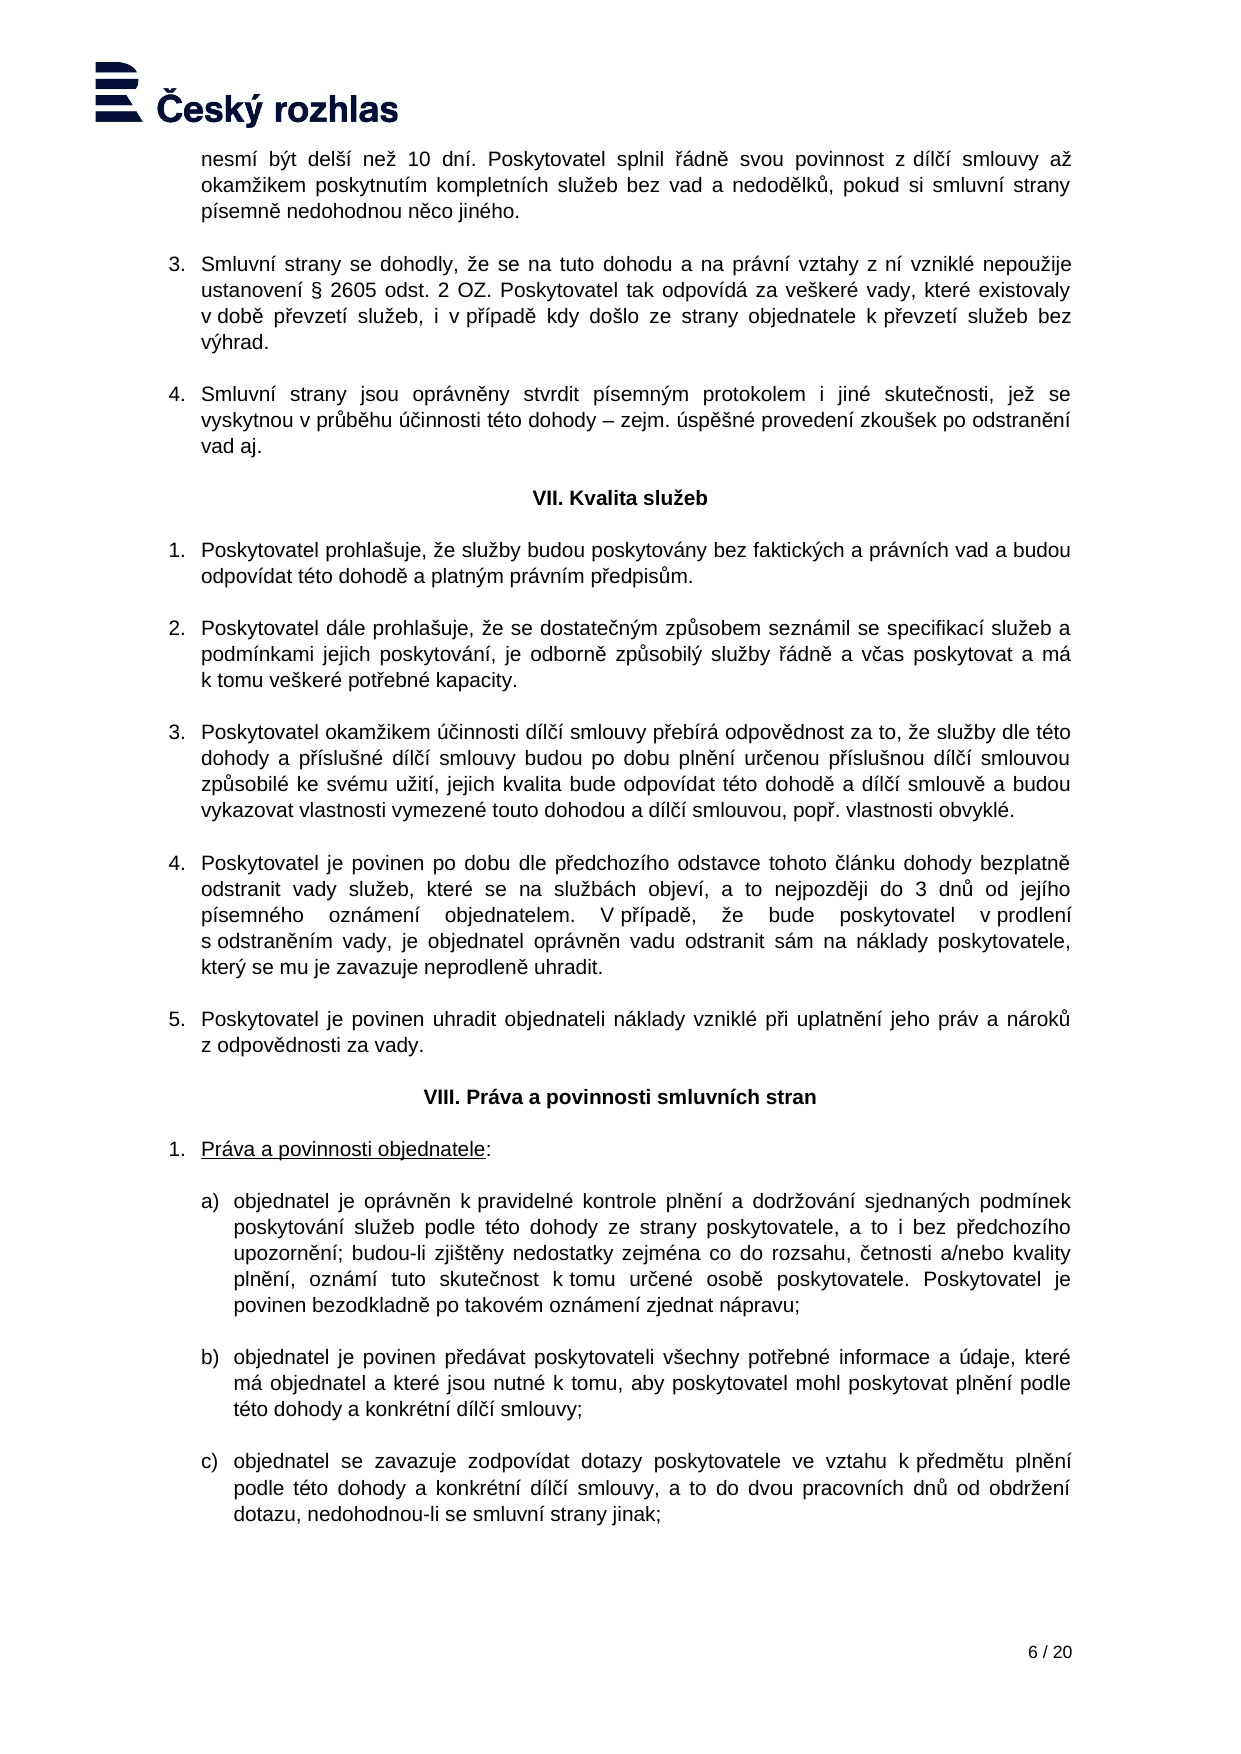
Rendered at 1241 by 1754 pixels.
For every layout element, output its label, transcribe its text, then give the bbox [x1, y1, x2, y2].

list Poskytovatel okamžikem účinnosti dílčí smlouvy přebírá odpovědnost za to, že služby dle této dohody a příslušné dílčí smlouvy budou po dobu plnění určenou příslušnou dílčí smlouvou způsobilé ke svému užití, jejich kvalita bude odpovídat této dohodě a dílčí smlouvě a budou vykazovat vlastnosti vymezené touto dohodou a dílčí smlouvou, popř. vlastnosti obvyklé. [168, 719, 1072, 823]
subtitle Kvalita služeb [168, 484, 1072, 511]
list objednatel je povinen předávat poskytovateli všechny potřebné informace a údaje, které má objednatel a které jsou nutné k tomu, aby poskytovatel mohl poskytovat plnění podle této dohody a konkrétní dílčí smlouvy; [201, 1344, 1072, 1422]
list Poskytovatel dále prohlašuje, že se dostatečným způsobem seznámil se specifikací služeb a podmínkami jejich poskytování, je odborně způsobilý služby řádně a včas poskytovat a má k tomu veškeré potřebné kapacity. [168, 615, 1072, 693]
list Práva a povinnosti objednatele: [168, 1136, 1072, 1162]
picture [95, 62, 398, 128]
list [168, 146, 1072, 224]
list objednatel je oprávněn k pravidelné kontrole plnění a dodržování sjednaných podmínek poskytování služeb podle této dohody ze strany poskytovatele, a to i bez předchozího upozornění; budou-li zjištěny nedostatky zejména co do rozsahu, četnosti a/nebo kvality plnění, oznámí tuto skutečnost k tomu určené osobě poskytovatele. Poskytovatel je povinen bezodkladně po takovém oznámení zjednat nápravu; [201, 1188, 1072, 1318]
subtitle Práva a povinnosti smluvních stran [168, 1083, 1072, 1109]
list Smluvní strany jsou oprávněny stvrdit písemným protokolem i jiné skutečnosti, jež se vyskytnou v průběhu účinnosti této dohody – zejm. úspěšné provedení zkoušek po odstranění vad aj. [168, 380, 1072, 458]
list objednatel se zavazuje zodpovídat dotazy poskytovatele ve vztahu k předmětu plnění podle této dohody a konkrétní dílčí smlouvy, a to do dvou pracovních dnů od obdržení dotazu, nedohodnou-li se smluvní strany jinak; [201, 1448, 1072, 1526]
list Poskytovatel prohlašuje, že služby budou poskytovány bez faktických a právních vad a budou odpovídat této dohodě a platným právním předpisům. [168, 537, 1072, 589]
list Smluvní strany se dohodly, že se na tuto dohodu a na právní vztahy z ní vzniklé nepoužije ustanovení § 2605 odst. 2 OZ. Poskytovatel tak odpovídá za veškeré vady, které existovaly v době převzetí služeb, i v případě kdy došlo ze strany objednatele k převzetí služeb bez výhrad. [168, 250, 1072, 354]
list Poskytovatel je povinen po dobu dle předchozího odstavce tohoto článku dohody bezplatně odstranit vady služeb, které se na službách objeví, a to nejpozději do 3 dnů od jejího písemného oznámení objednatelem. V případě, že bude poskytovatel v prodlení s odstraněním vady, je objednatel oprávněn vadu odstranit sám na náklady poskytovatele, který se mu je zavazuje neprodleně uhradit. [168, 849, 1072, 979]
list Poskytovatel je povinen uhradit objednateli náklady vzniklé při uplatnění jeho práv a nároků z odpovědnosti za vady. [168, 1005, 1072, 1057]
